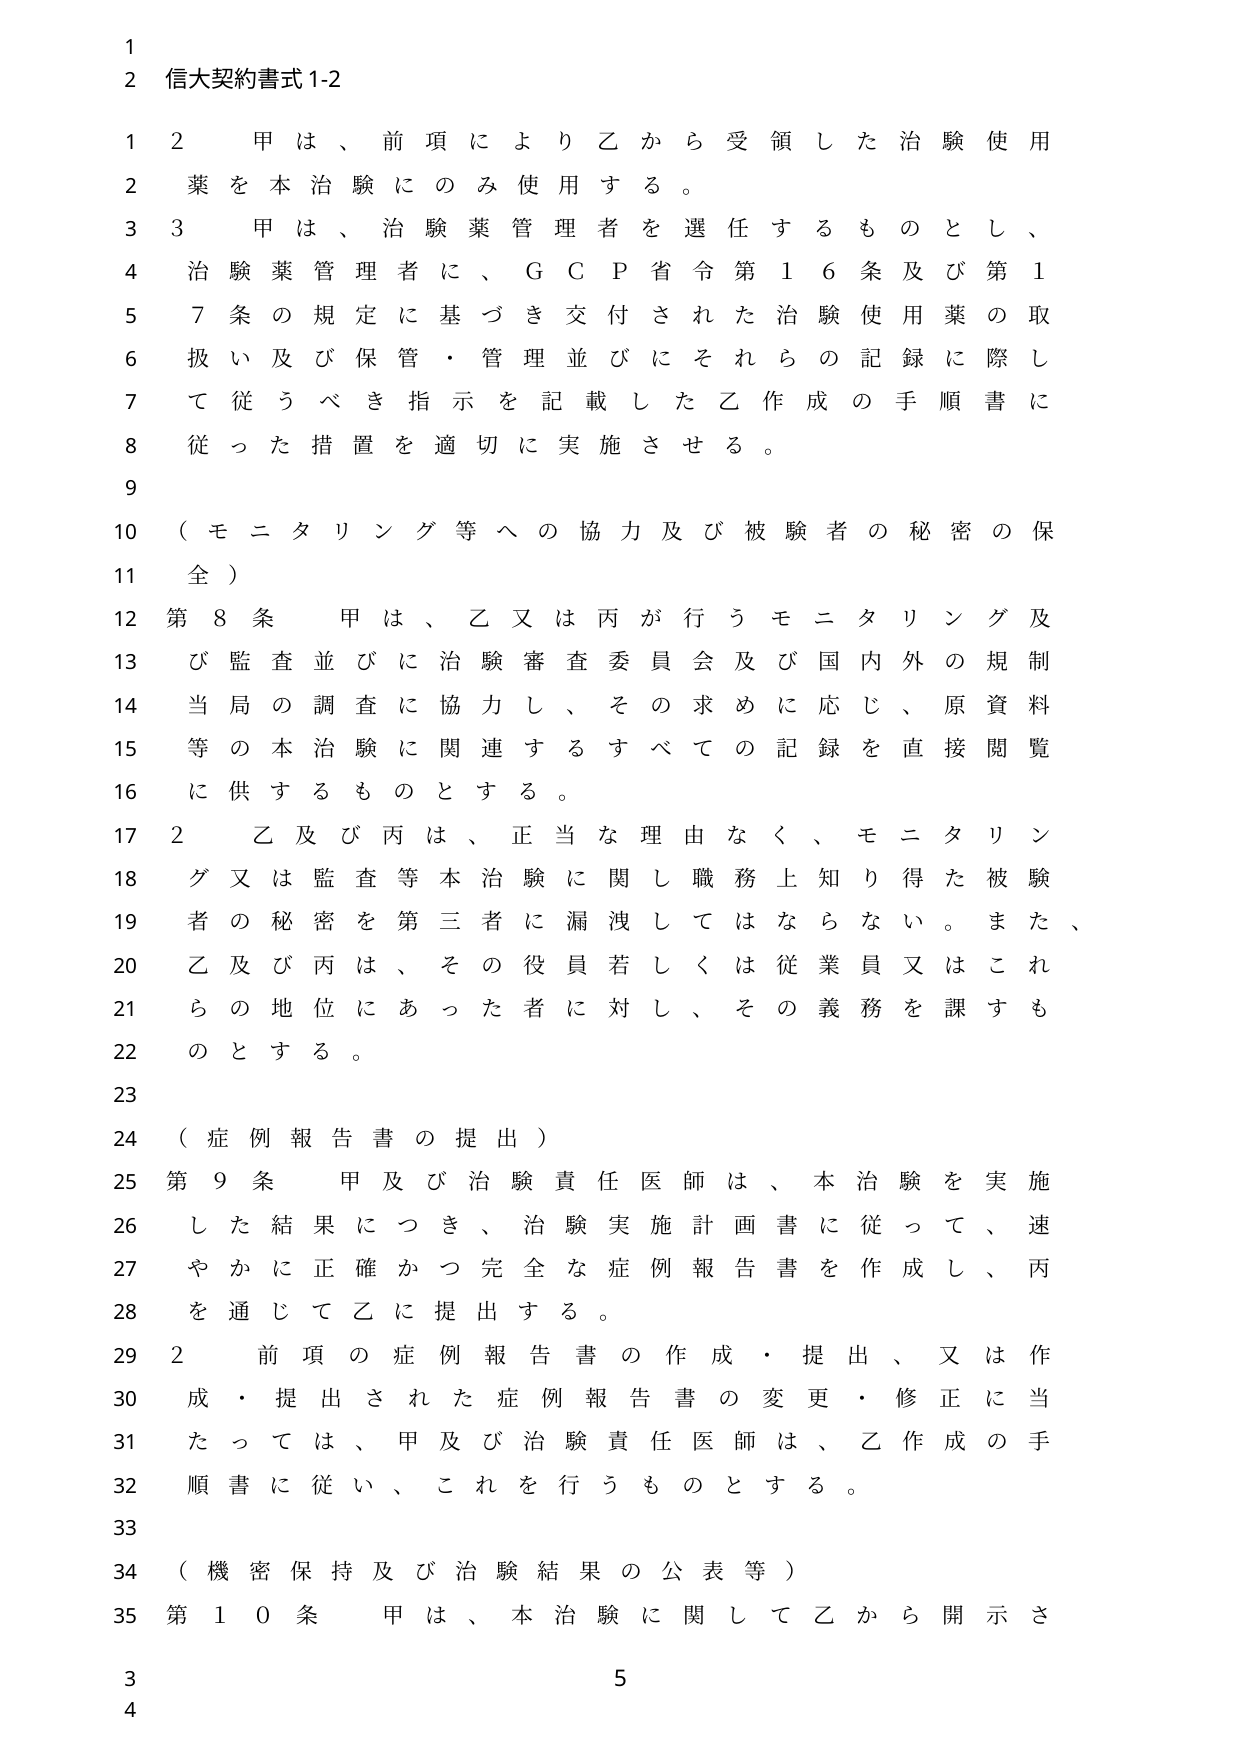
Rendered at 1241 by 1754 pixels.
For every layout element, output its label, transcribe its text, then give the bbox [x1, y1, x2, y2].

text （症例報告書の提出） [166, 1115, 1074, 1159]
text （モニタリング等への協力及び被験者の秘密の保全） [166, 509, 1074, 595]
text （機密保持及び治験結果の公表等） [166, 1549, 1074, 1592]
text ２ 甲は、前項により乙から受領した治験使用薬を本治験にのみ使用する。 [166, 119, 1071, 205]
text 第９条 甲及び治験責任医師は、本治験を実施した結果につき、治験実施計画書に従って、速やかに正確かつ完全な症例報告書を作成し、丙を通じて乙に提出する。 [166, 1159, 1071, 1332]
text ２ 乙及び丙は、正当な理由なく、モニタリング又は監査等本治験に関し職務上知り得た被験者の秘密を第三者に漏洩してはならない。また、乙及び丙は、その役員若しくは従業員又はこれらの地位にあった者に対し、その義務を課すものとする。 [166, 812, 1071, 1072]
text ２ 前項の症例報告書の作成・提出、又は作成・提出された症例報告書の変更・修正に当たっては、甲及び治験責任医師は、乙作成の手順書に従い、これを行うものとする。 [166, 1332, 1071, 1505]
text 第８条 甲は、乙又は丙が行うモニタリング及び監査並びに治験審査委員会及び国内外の規制当局の調査に協力し、その求めに応じ、原資料等の本治験に関連するすべての記録を直接閲覧に供するものとする。 [166, 595, 1071, 812]
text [166, 1592, 1071, 1635]
text ３ 甲は、治験薬管理者を選任するものとし、治験薬管理者に、ＧＣＰ省令第１６条及び第１７条の規定に基づき交付された治験使用薬の取扱い及び保管・管理並びにそれらの記録に際して従うべき指示を記載した乙作成の手順書に従った措置を適切に実施させる。 [166, 205, 1071, 465]
